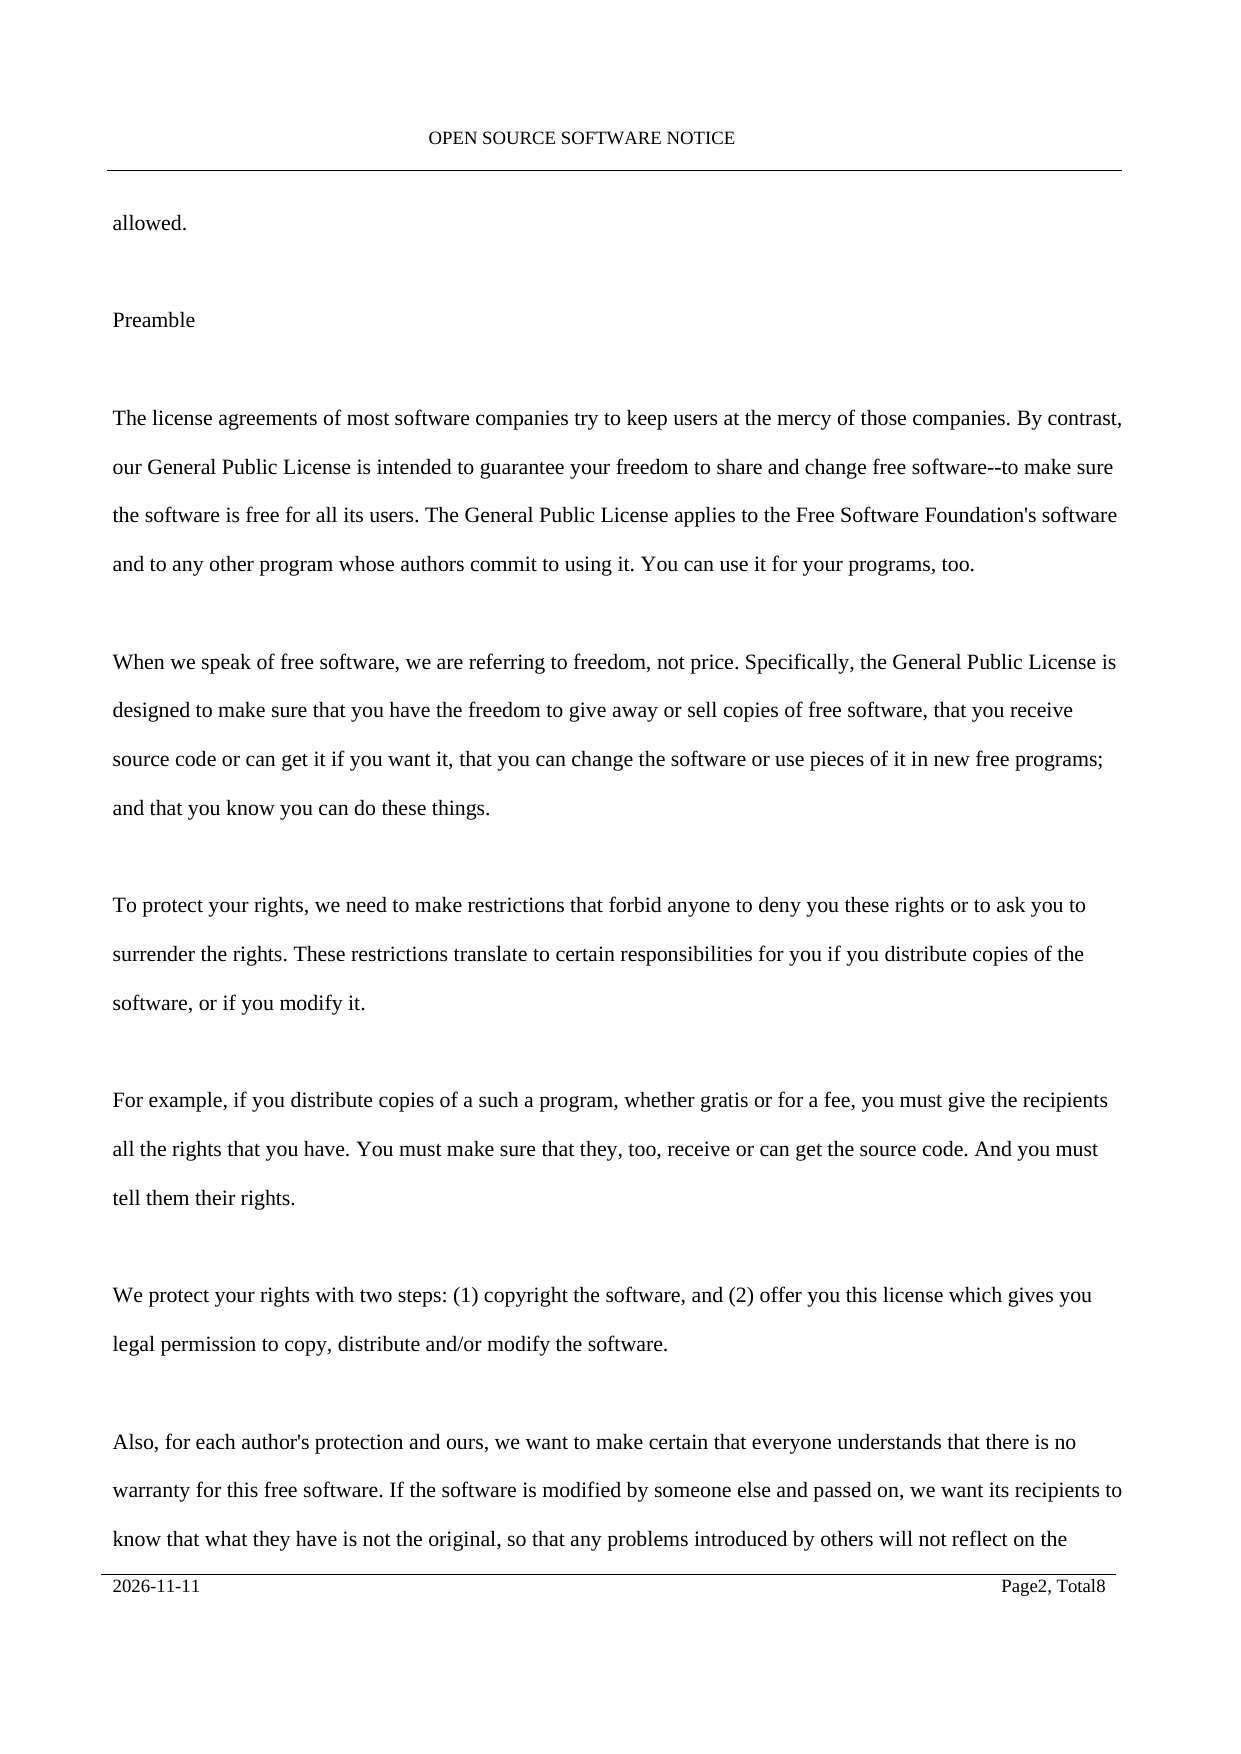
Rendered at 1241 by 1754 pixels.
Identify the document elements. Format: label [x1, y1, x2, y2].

text [112, 206, 1128, 1555]
